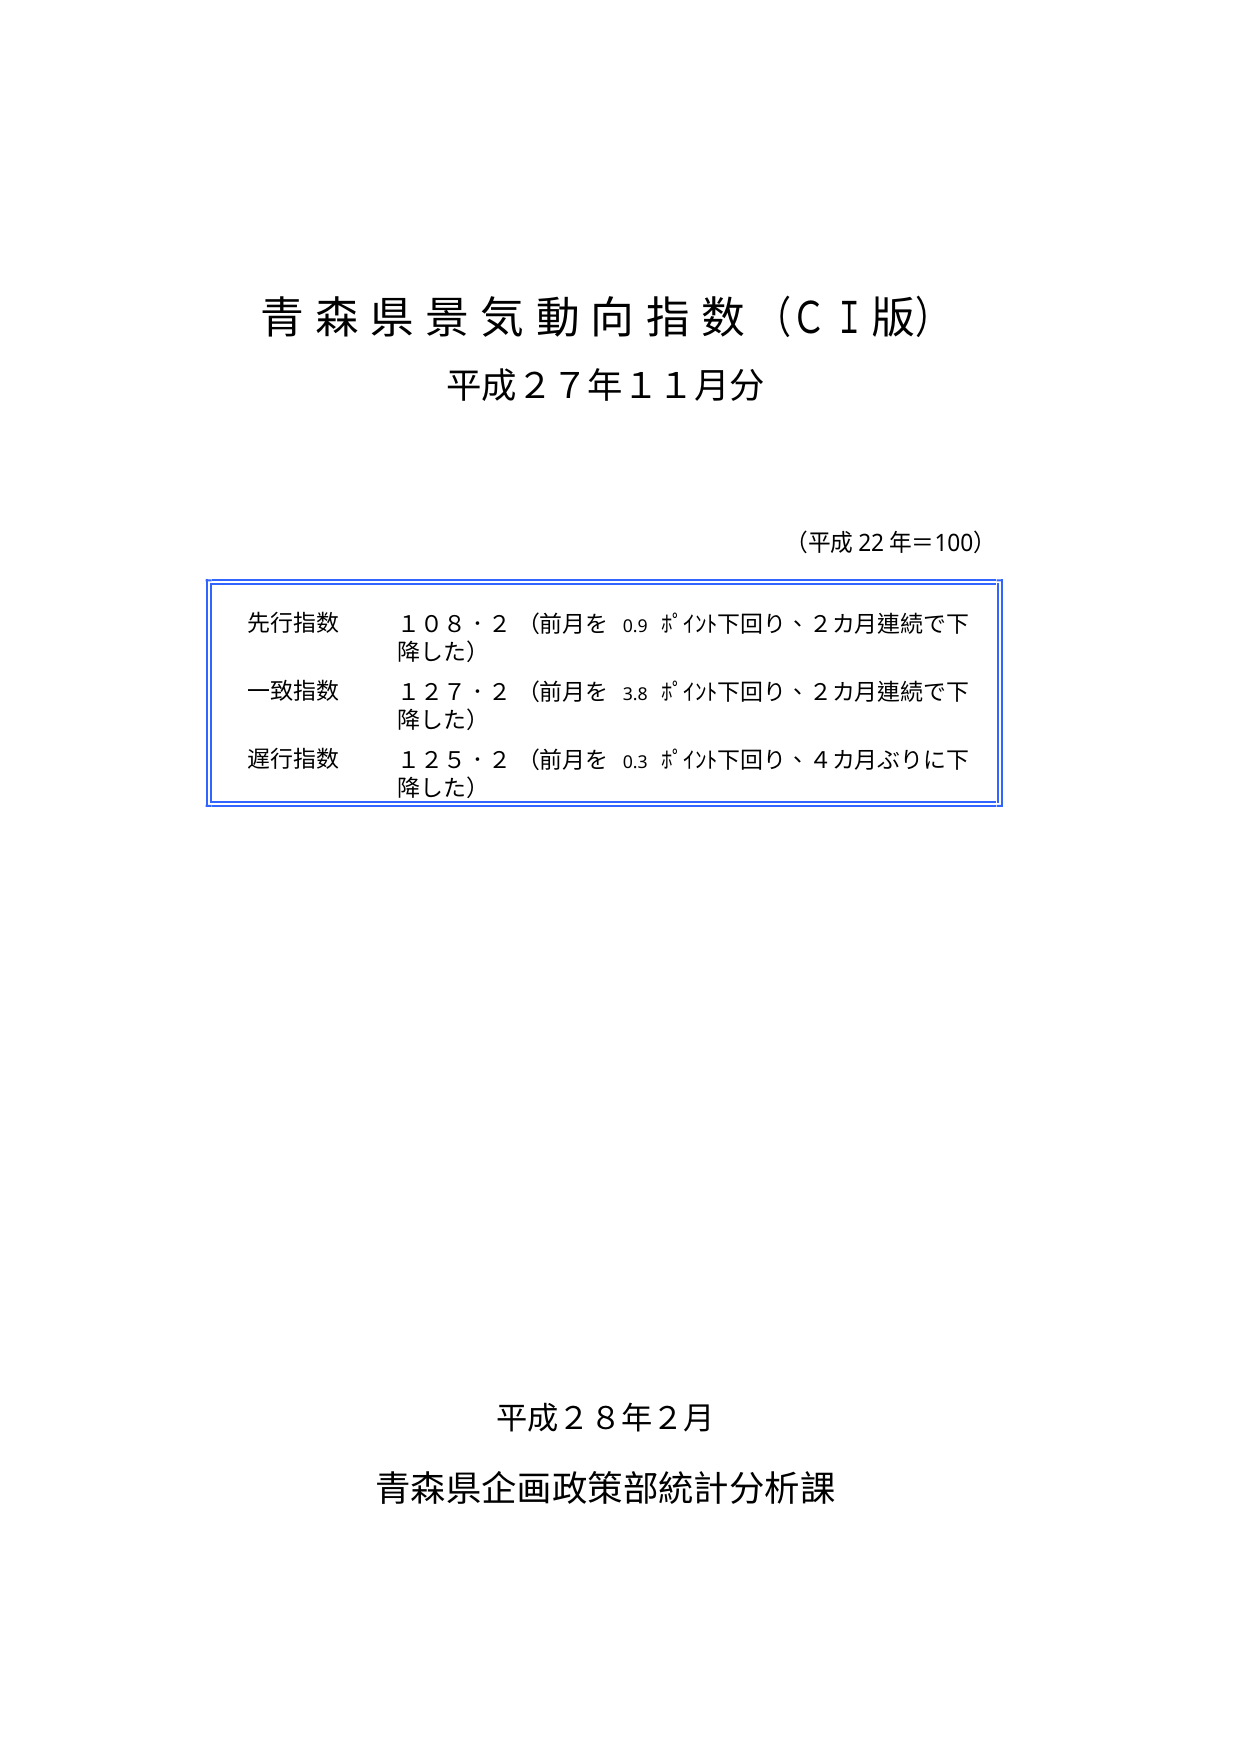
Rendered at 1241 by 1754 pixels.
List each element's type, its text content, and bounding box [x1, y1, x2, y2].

text 平成２７年１１月分 [254, 360, 956, 408]
text 青 森 県 景 気 動 向 指 数 （Ｃ Ｉ 版） [254, 286, 956, 346]
subtitle （平成22年＝100） [106, 526, 996, 559]
text 青森県企画政策部統計分析課 [254, 1463, 956, 1512]
text 平成２８年２月 [254, 1396, 956, 1438]
